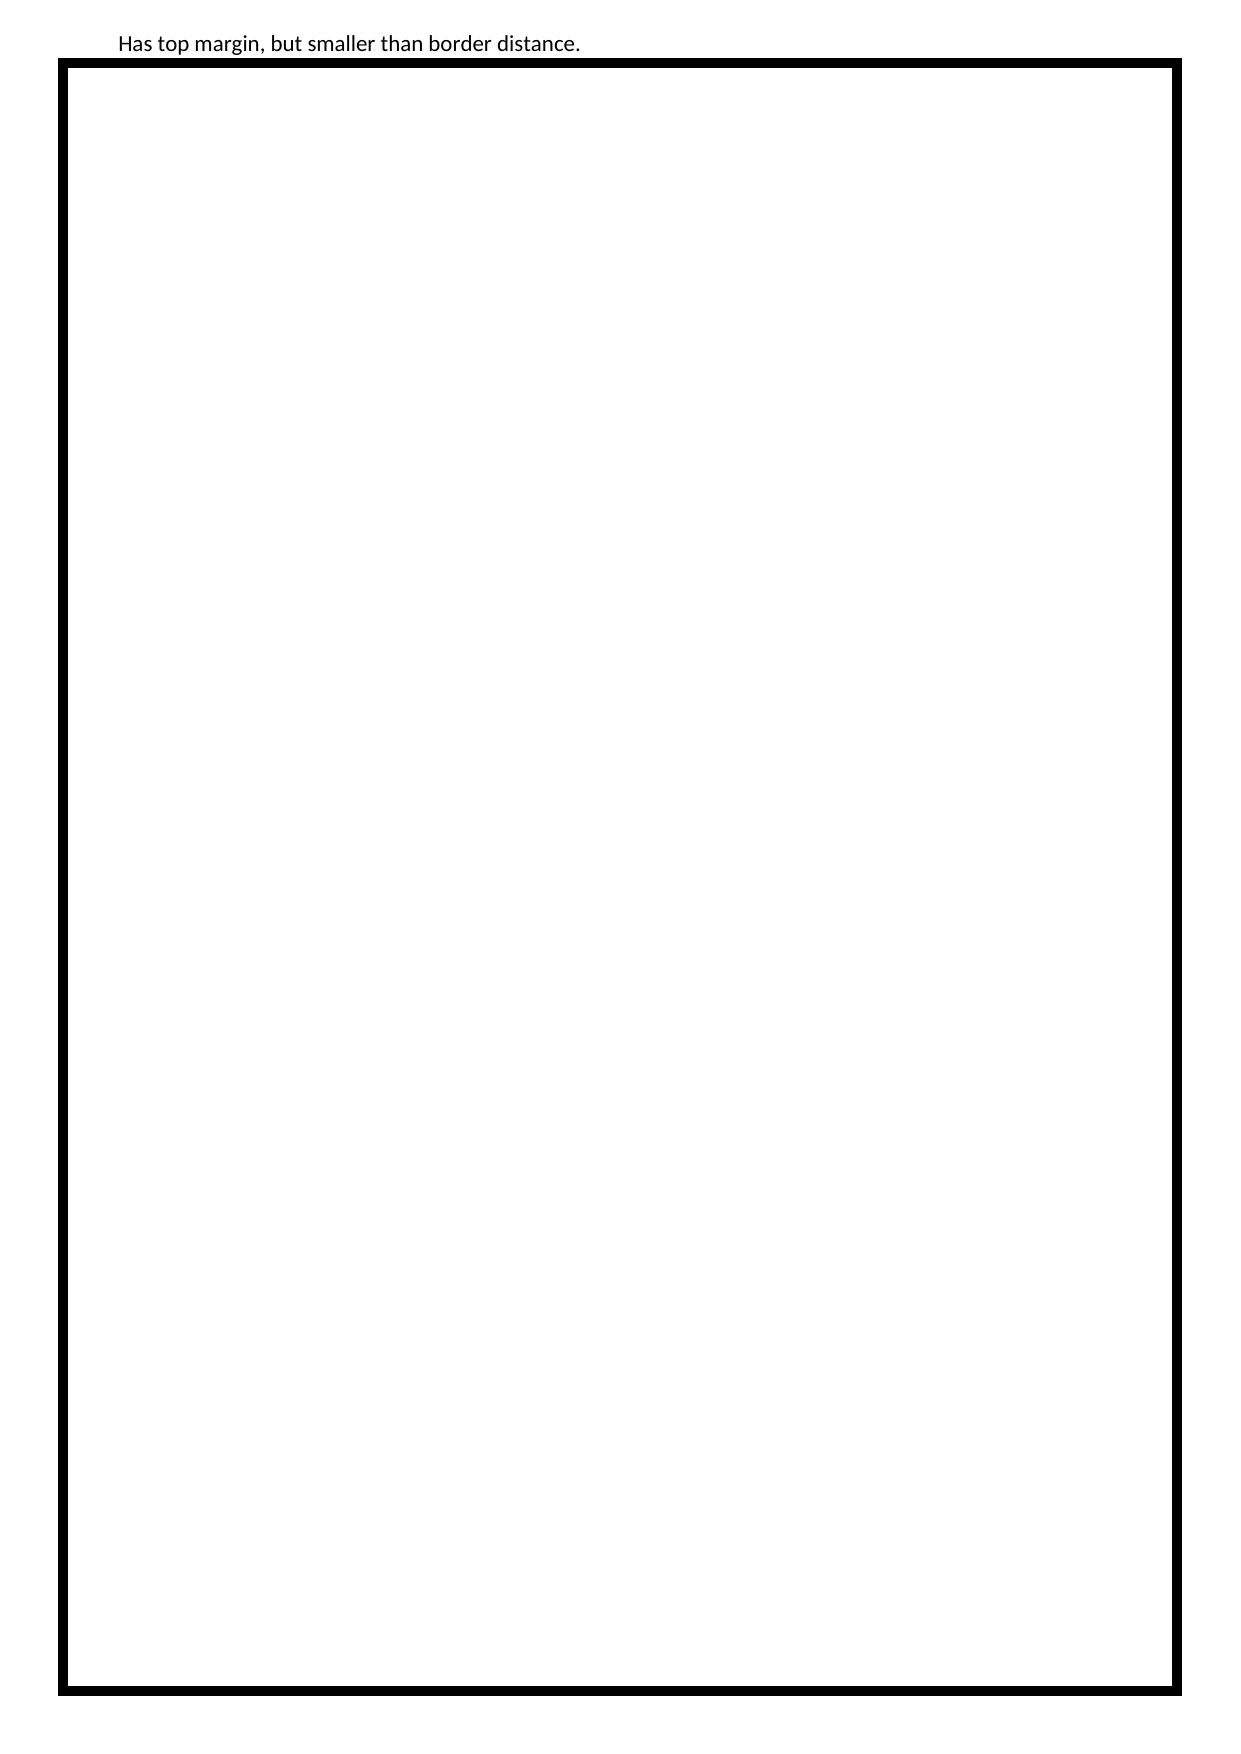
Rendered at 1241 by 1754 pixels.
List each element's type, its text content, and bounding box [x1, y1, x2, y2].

text Has top margin, but smaller than border distance. [118, 29, 1122, 58]
